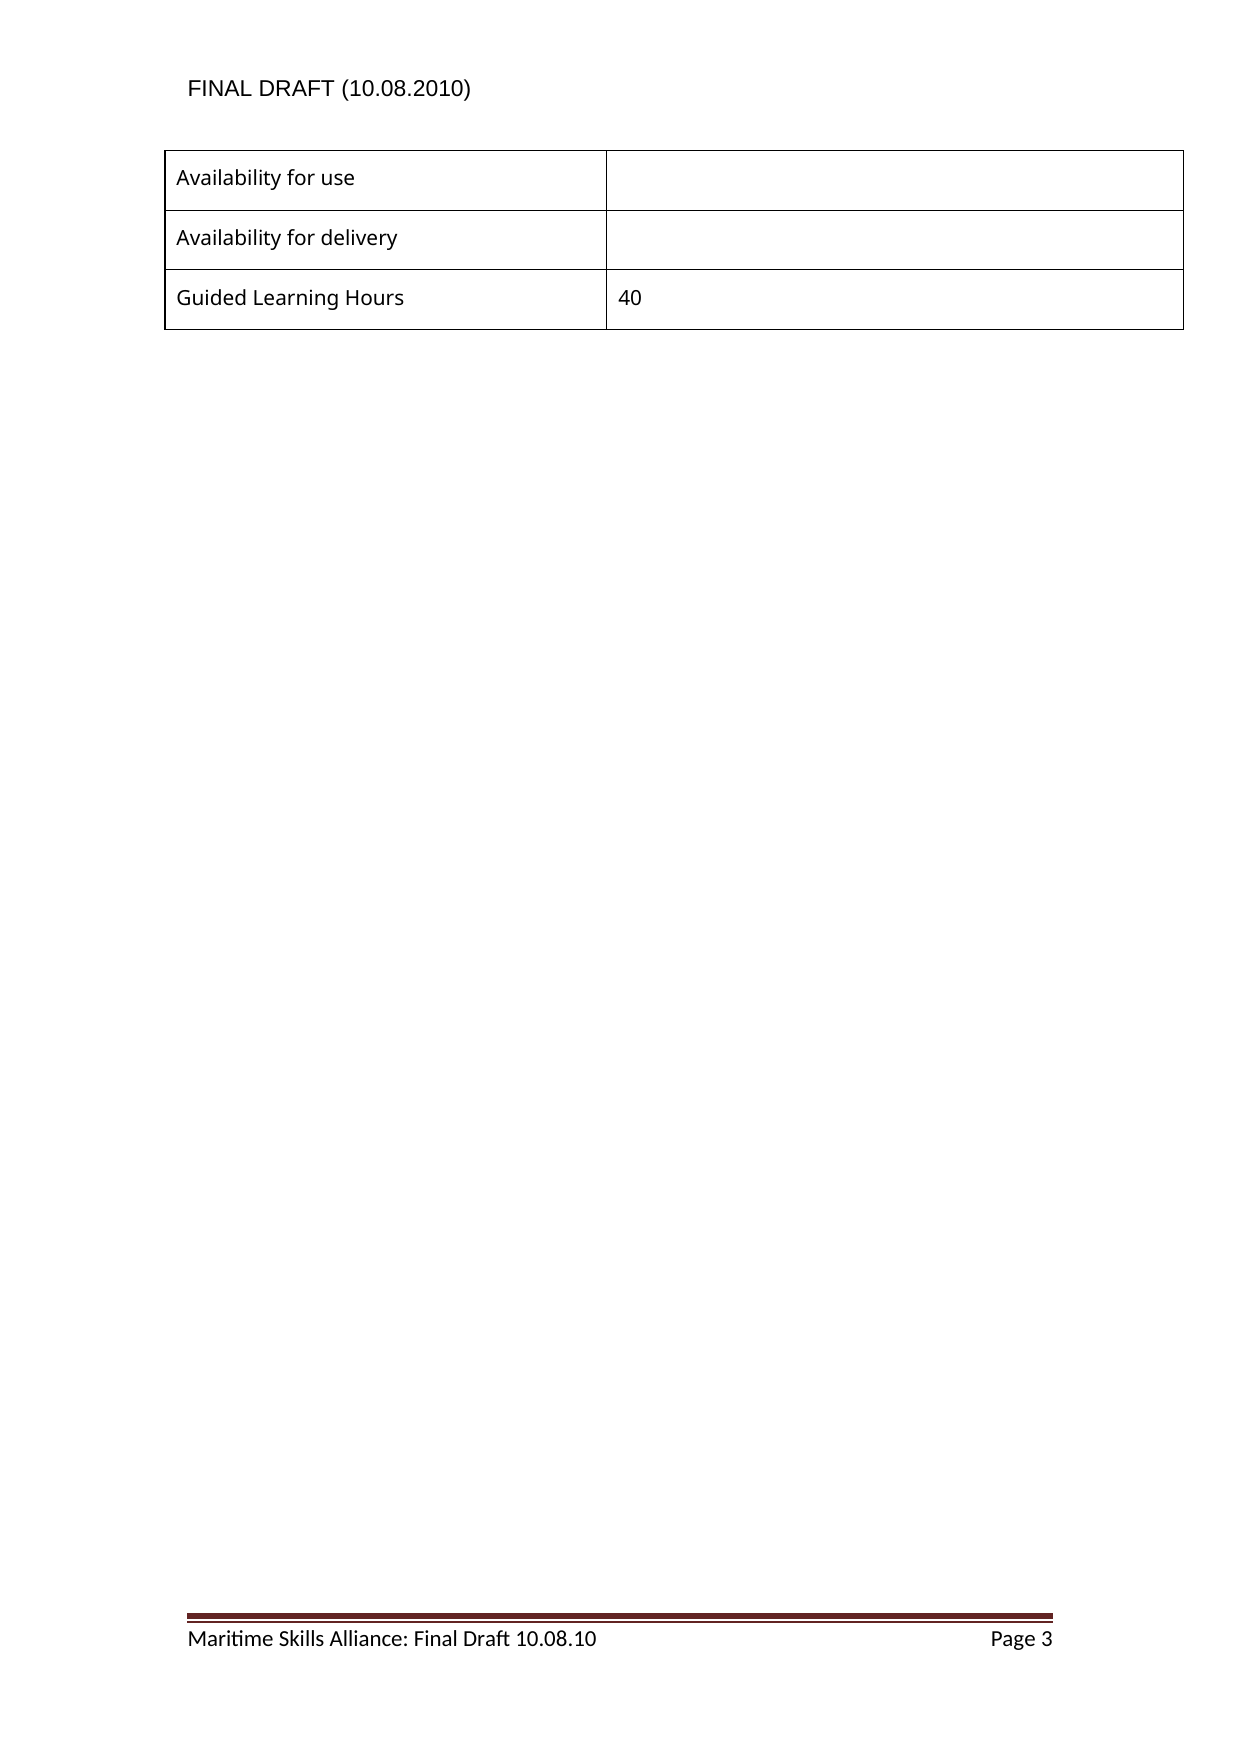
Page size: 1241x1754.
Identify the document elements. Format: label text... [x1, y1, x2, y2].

table_cell Availability for use [166, 151, 606, 210]
table_cell Guided Learning Hours [166, 270, 606, 329]
table_cell [607, 151, 1183, 210]
table_cell Availability for delivery [166, 211, 606, 269]
table_cell [607, 211, 1183, 269]
table_cell 40 [607, 270, 1183, 329]
